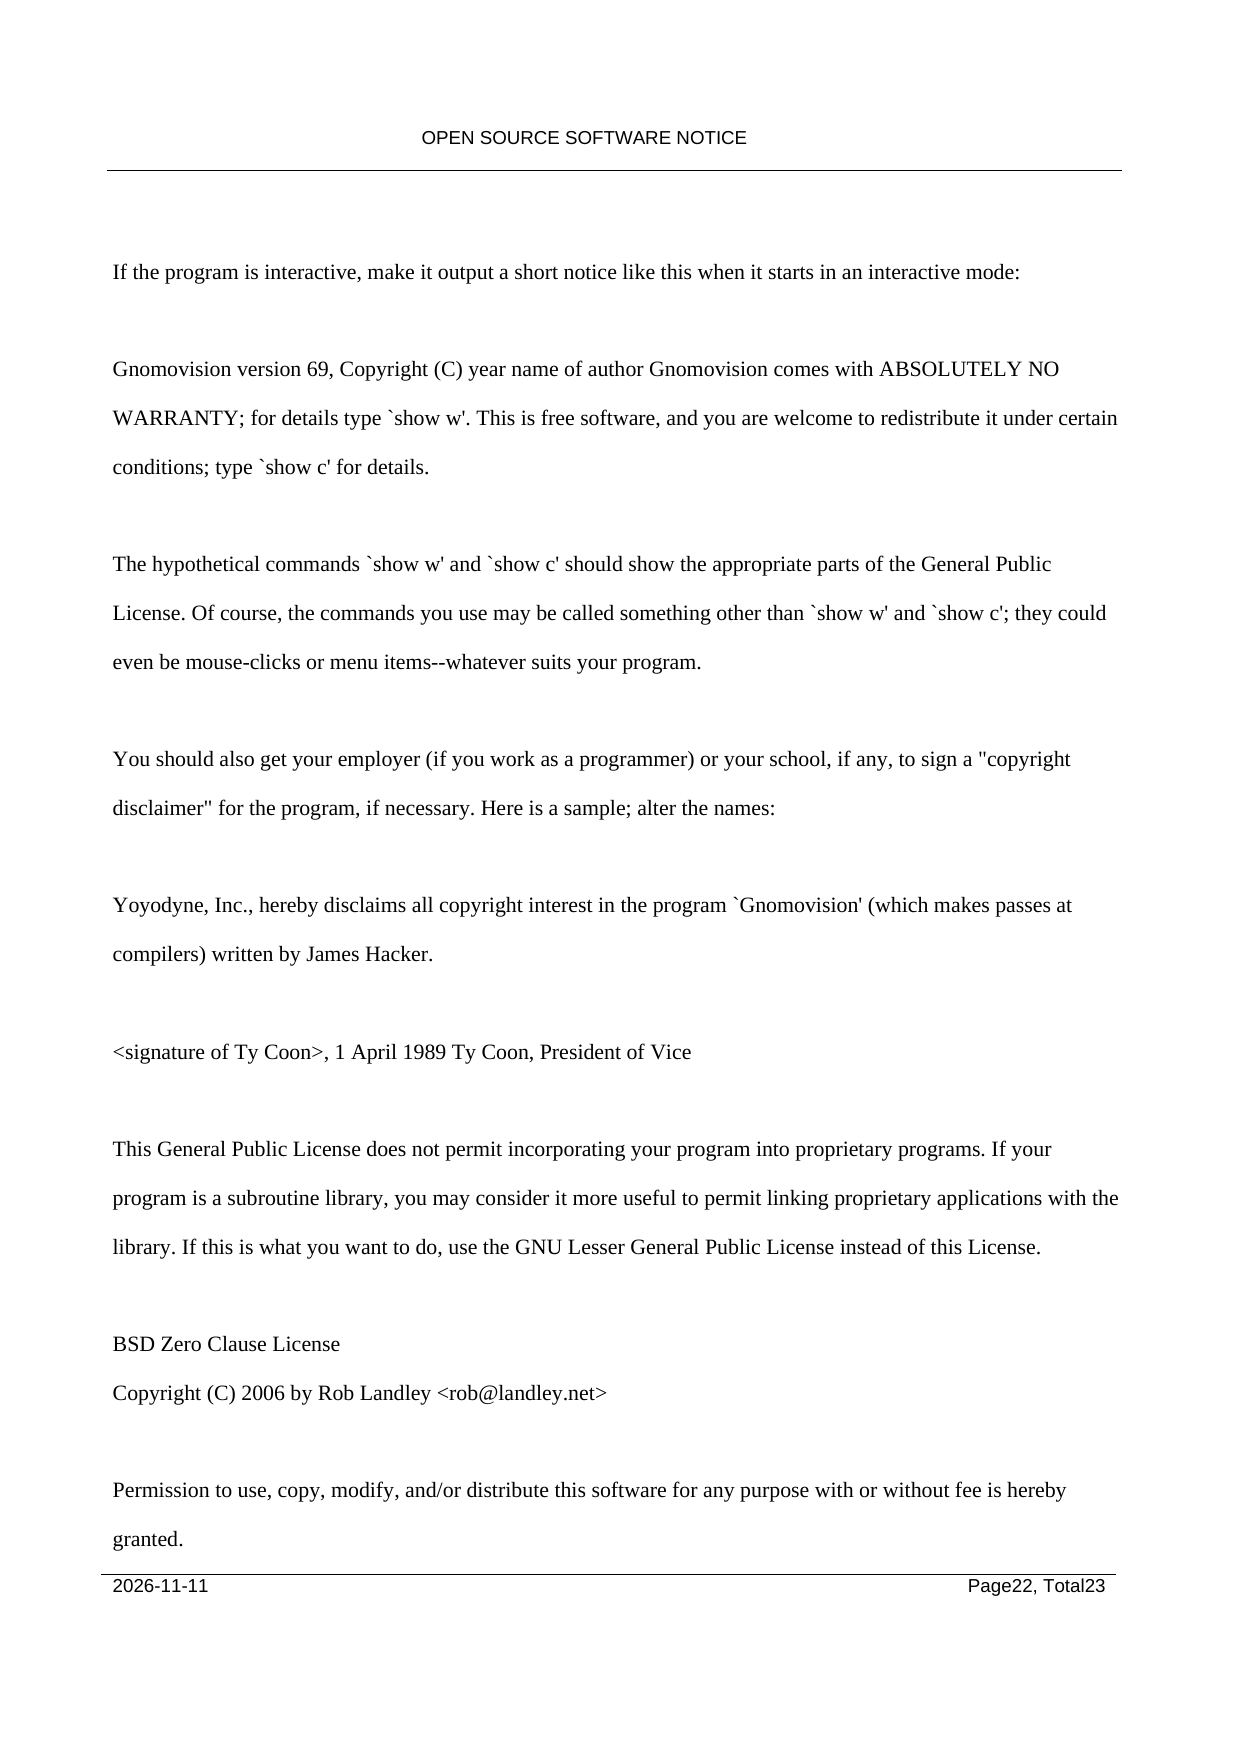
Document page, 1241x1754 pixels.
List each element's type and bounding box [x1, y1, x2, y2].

text [112, 206, 1128, 1555]
